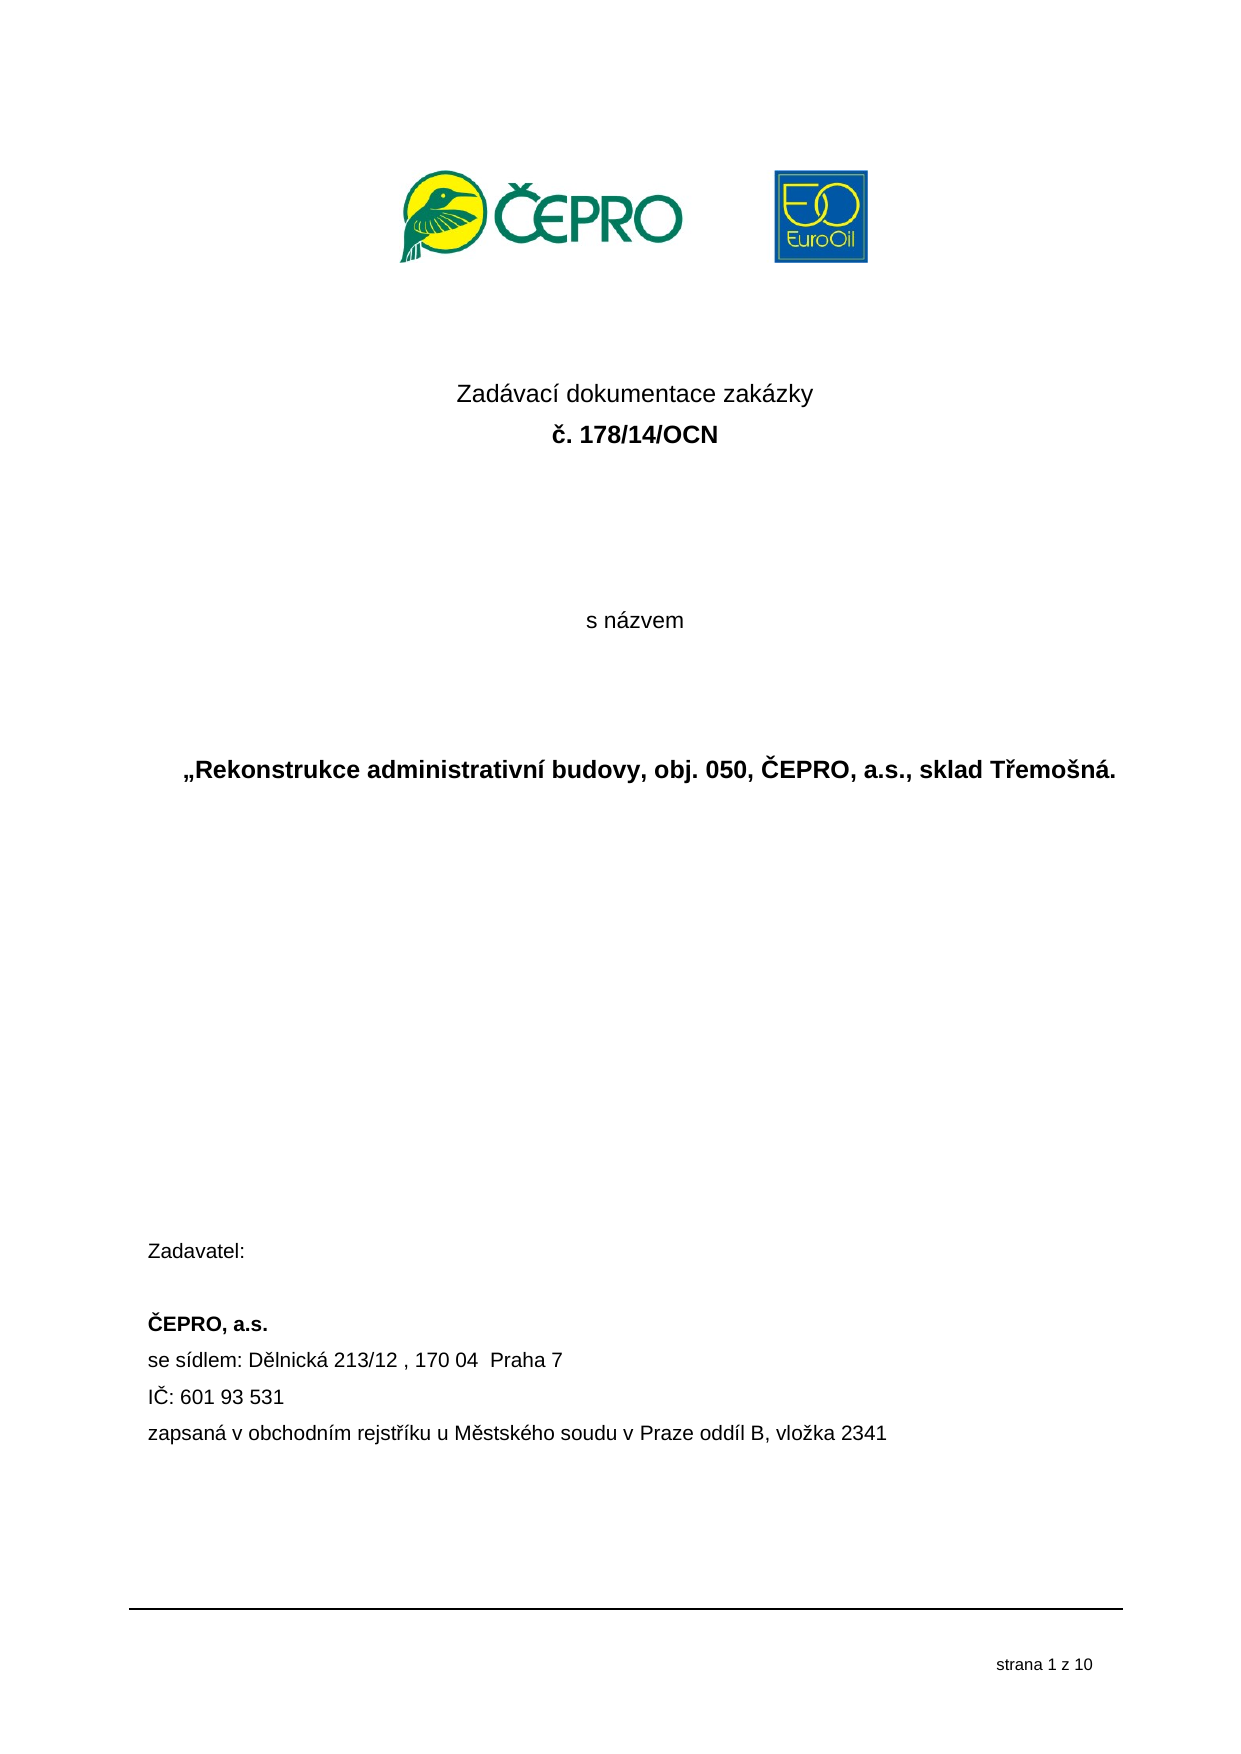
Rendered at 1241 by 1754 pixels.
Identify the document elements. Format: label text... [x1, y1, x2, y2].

text zapsaná v obchodním rejstříku u Městského soudu v Praze oddíl B, vložka 2341 [148, 1421, 1122, 1445]
text Zadavatel: [148, 1239, 1122, 1263]
text IČ: 601 93 531 [148, 1385, 1122, 1409]
text „Rekonstrukce administrativní budovy, obj. 050, ČEPRO, a.s., sklad Třemošná. [177, 755, 1122, 784]
text ČEPRO, a.s. [148, 1312, 1122, 1336]
text č. 178/14/OCN [148, 420, 1122, 449]
picture [399, 170, 868, 263]
text se sídlem: Dělnická 213/12 , 170 04 Praha 7 [148, 1348, 1122, 1372]
text Zadávací dokumentace zakázky [148, 379, 1122, 408]
text s názvem [148, 607, 1122, 633]
